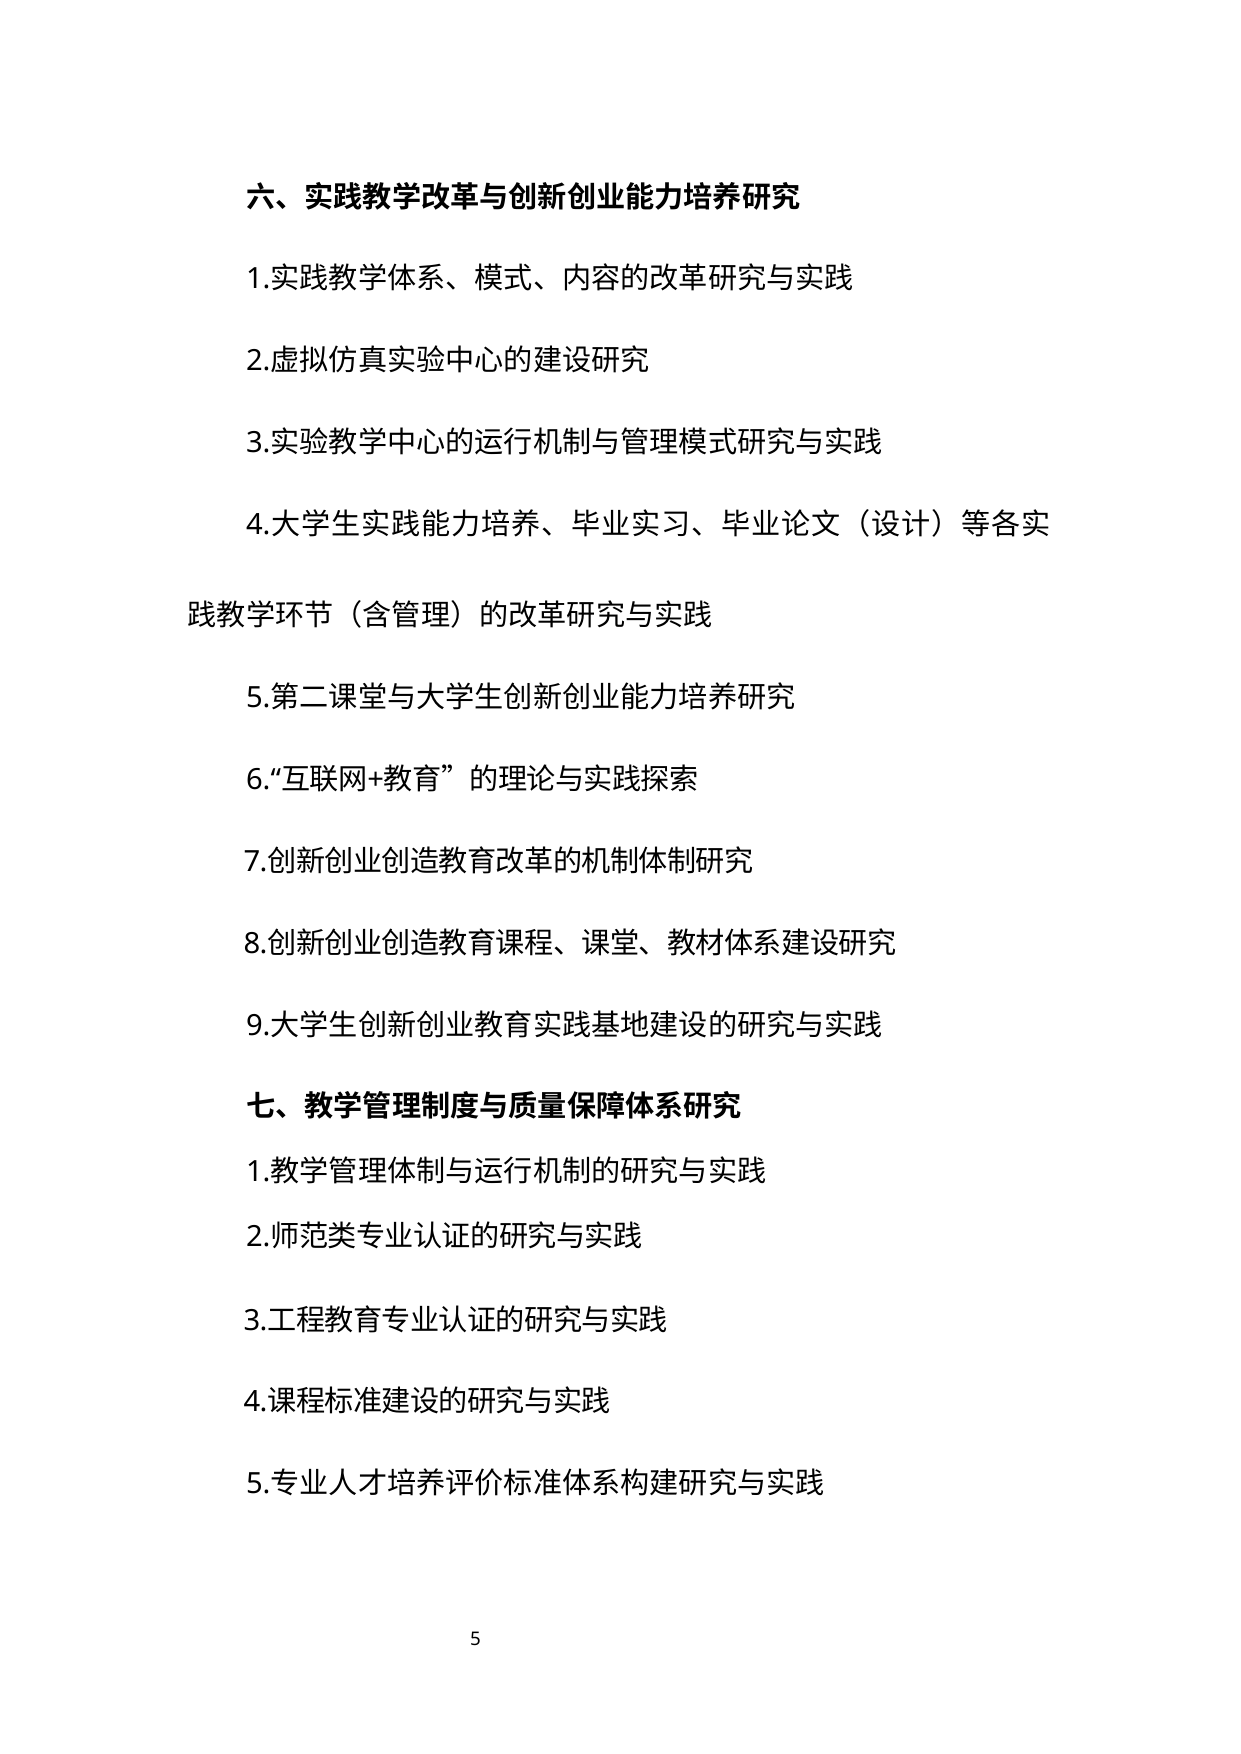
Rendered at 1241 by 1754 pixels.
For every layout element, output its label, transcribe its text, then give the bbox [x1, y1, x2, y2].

text 3.实验教学中心的运行机制与管理模式研究与实践 [187, 408, 1053, 473]
text 4.大学生实践能力培养、毕业实习、毕业论文（设计）等各实践教学环节（含管理）的改革研究与实践 [187, 489, 1053, 645]
text 5.专业人才培养评价标准体系构建研究与实践 [187, 1449, 1053, 1514]
text 2.师范类专业认证的研究与实践 [187, 1202, 1053, 1267]
text 9.大学生创新创业教育实践基地建设的研究与实践 [187, 990, 1053, 1055]
text 六、实践教学改革与创新创业能力培养研究 [187, 162, 1053, 227]
text 5.第二课堂与大学生创新创业能力培养研究 [187, 662, 1053, 727]
text 4.课程标准建设的研究与实践 [187, 1367, 1053, 1432]
text 6.“互联网+教育”的理论与实践探索 [187, 744, 1053, 809]
text 7.创新创业创造教育改革的机制体制研究 [187, 826, 1053, 891]
text 七、教学管理制度与质量保障体系研究 [187, 1072, 1053, 1137]
text 3.工程教育专业认证的研究与实践 [187, 1285, 1053, 1350]
text 2.虚拟仿真实验中心的建设研究 [187, 326, 1053, 391]
text 1.实践教学体系、模式、内容的改革研究与实践 [187, 244, 1053, 309]
text 8.创新创业创造教育课程、课堂、教材体系建设研究 [187, 908, 1053, 973]
text 1.教学管理体制与运行机制的研究与实践 [187, 1137, 1053, 1202]
